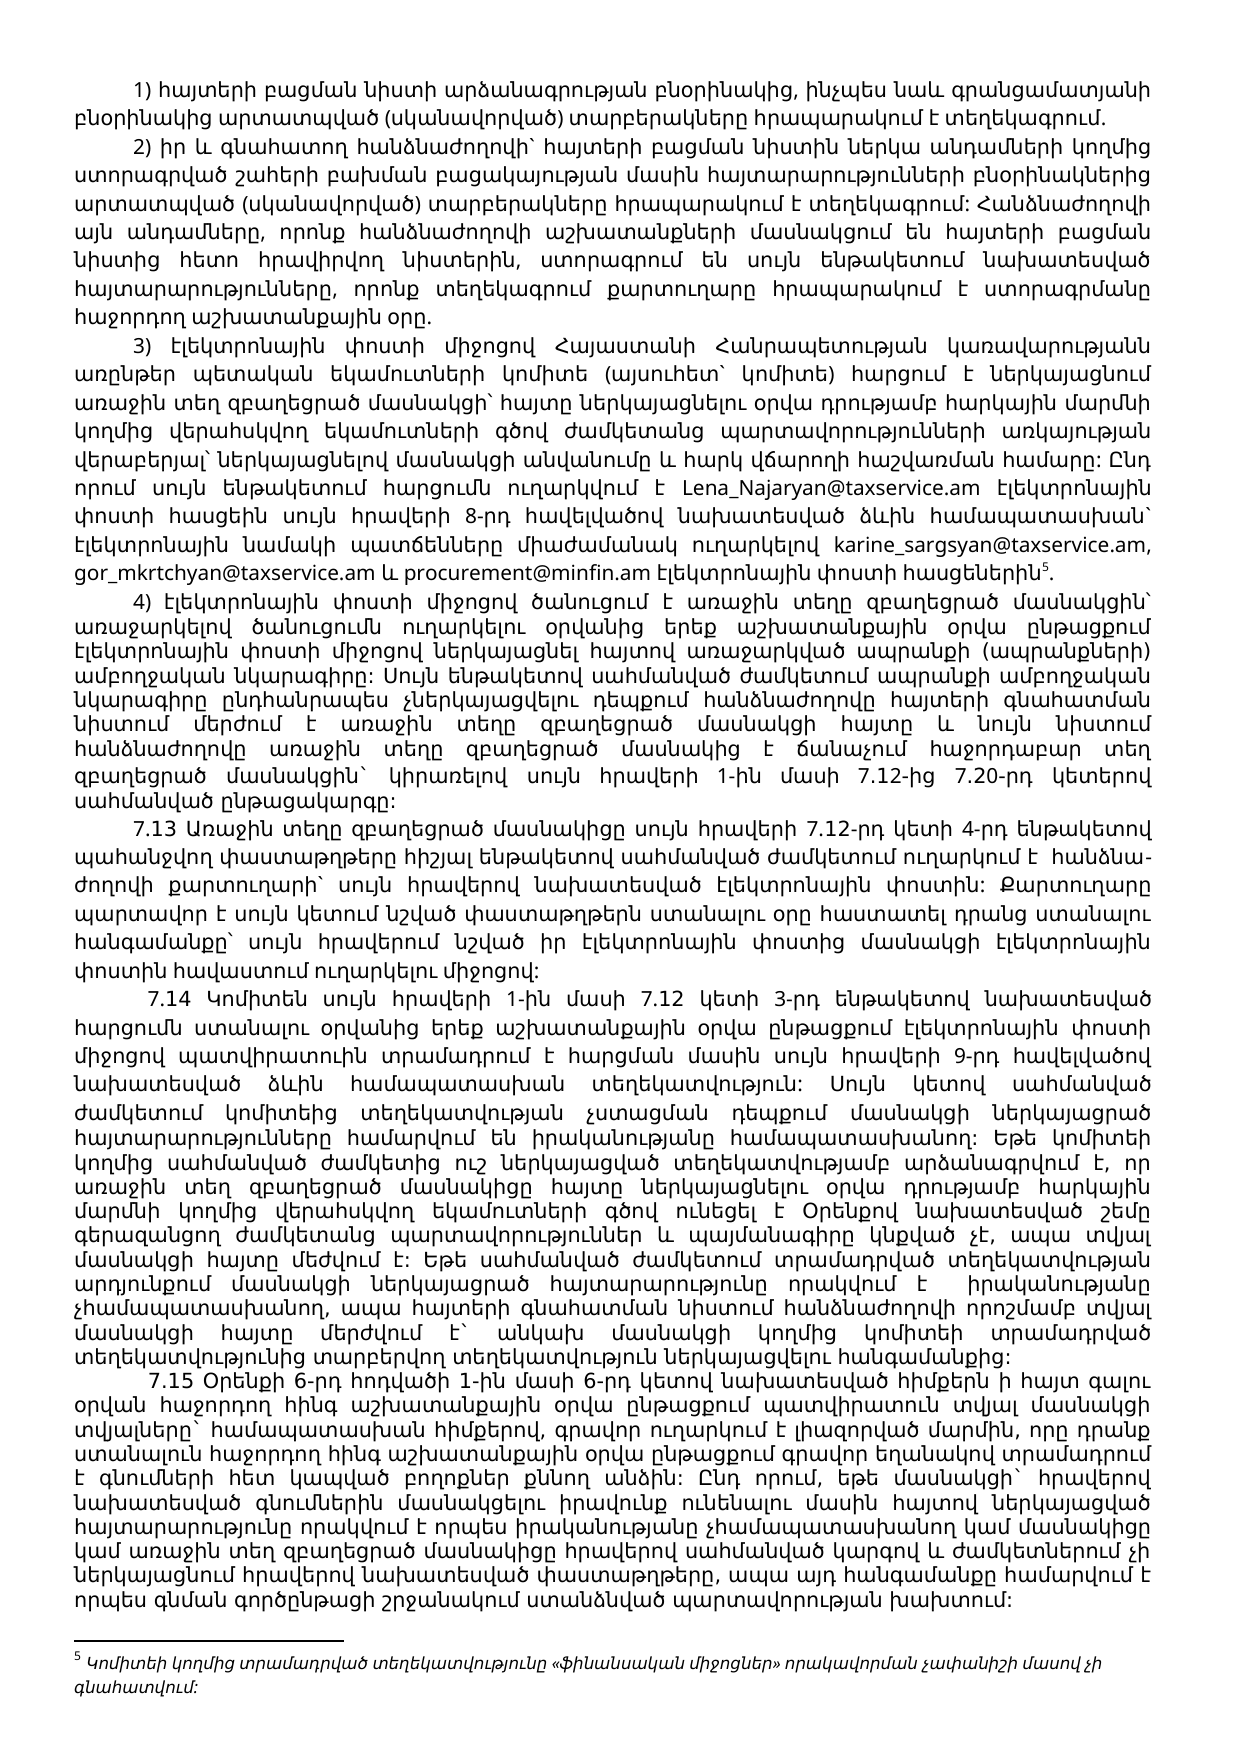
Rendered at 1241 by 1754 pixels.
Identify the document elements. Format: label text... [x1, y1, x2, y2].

text 7.14 Կոմիտեն սույն հրավերի 1-ին մասի 7.12 կետի 3-րդ ենթակետով նախատեսված հարցումն ստանալու օրվանից երեք աշխատանքային օրվա ընթացքում էլեկտրոնային փոստի միջոցով պատվիրատուին տրամադրում է հարցման մասին սույն հրավերի 9-րդ հավելվածով նախատեսված ձևին համապատասխան տեղեկատվություն: Սույն կետով սահմանված ժամկետում կոմիտեից տեղեկատվության չստացման դեպքում մասնակցի ներկայացրած հայտարարությունները համարվում են իրականությանը համապատասխանող: Եթե կոմիտեի կողմից սահմանված ժամկետից ուշ ներկայացված տեղեկատվությամբ արձանագրվում է, որ առաջին տեղ զբաղեցրած մասնակիցը հայտը ներկայացնելու օրվա դրությամբ հարկային մարմնի կողմից վերահսկվող եկամուտների գծով ունեցել է Օրենքով նախատեսված շեմը գերազանցող ժամկետանց պարտավորություններ և պայմանագիրը կնքված չէ, ապա տվյալ մասնակցի հայտը մեժվում է: Եթե սահմանված ժամկետում տրամադրված տեղեկատվության արդյունքում մասնակցի ներկայացրած հայտարարությունը որակվում է իրականությանը չհամապատասխանող, ապա հայտերի գնահատման նիստում հանձնաժողովի որոշմամբ տվյալ մասնակցի հայտը մերժվում է` անկախ մասնակցի կողմից կոմիտեի տրամադրված տեղեկատվությունից տարբերվող տեղեկատվություն ներկայացվելու հանգամանքից: [74, 984, 1152, 1369]
text 4) էլեկտրոնային փոստի միջոցով ծանուցում է առաջին տեղը զբաղեցրած մասնակցին՝ առաջարկելով ծանուցումն ուղարկելու օրվանից երեք աշխատանքային օրվա ընթացքում էլեկտրոնային փոստի միջոցով ներկայացնել հայտով առաջարկված ապրանքի (ապրանքների) ամբողջական նկարագիրը: Սույն ենթակետով սահմանված ժամկետում ապրանքի ամբողջական նկարագիրը ընդհանրապես չներկայացվելու դեպքում հանձնաժողովը հայտերի գնահատման նիստում մերժում է առաջին տեղը զբաղեցրած մասնակցի հայտը և նույն նիստում հանձնաժողովը առաջին տեղը զբաղեցրած մասնակից է ճանաչում հաջորդաբար տեղ զբաղեցրած մասնակցին` կիրառելով սույն հրավերի 1-ին մասի 7.12-ից 7.20-րդ կետերով սահմանված ընթացակարգը: [74, 587, 1152, 814]
text 2) իր և գնահատող հանձնաժողովի` հայտերի բացման նիստին ներկա անդամների կողմից ստորագրված շահերի բախման բացակայության մասին հայտարարությունների բնօրինակներից արտատպված (սկանավորված) տարբերակները հրապարակում է տեղեկագրում: Հանձնաժողովի այն անդամները, որոնք հանձնաժողովի աշխատանքների մասնակցում են հայտերի բացման նիստից հետո հրավիրվող նիստերին, ստորագրում են սույն ենթակետում նախատեսված հայտարարությունները, որոնք տեղեկագրում քարտուղարը հրապարակում է ստորագրմանը հաջորդող աշխատանքային օրը. [74, 132, 1152, 331]
text 3) էլեկտրոնային փոստի միջոցով Հայաստանի Հանրապետության կառավարությանն առընթեր պետական եկամուտների կոմիտե (այսուհետ` կոմիտե) հարցում է ներկայացնում առաջին տեղ զբաղեցրած մասնակցի՝ հայտը ներկայացնելու օրվա դրությամբ հարկային մարմնի կողմից վերահսկվող եկամուտների գծով ժամկետանց պարտավորությունների առկայության վերաբերյալ՝ ներկայացնելով մասնակցի անվանումը և հարկ վճարողի հաշվառման համարը: Ընդ որում սույն ենթակետում հարցումն ուղարկվում է Lena_Najaryan@taxservice.am էլեկտրոնային փոստի հասցեին սույն հրավերի 8-րդ հավելվածով նախատեսված ձևին համապատասխան` էլեկտրոնային նամակի պատճենները միաժամանակ ուղարկելով karine_sargsyan@taxservice.am, gor_mkrtchyan@taxservice.am և procurement@minfin.am էլեկտրոնային փոստի հասցեներին. [74, 331, 1152, 587]
text 1) հայտերի բացման նիստի արձանագրության բնօրինակից, ինչպես նաև գրանցամատյանի բնօրինակից արտատպված (սկանավորված) տարբերակները հրապարակում է տեղեկագրում. [74, 75, 1152, 132]
text 7.13 Առաջին տեղը զբաղեցրած մասնակիցը սույն հրավերի 7.12-րդ կետի 4-րդ ենթակետով պահանջվող փաստաթղթերը հիշյալ ենթակետով սահմանված ժամկետում ուղարկում է հանձնաժողովի քարտուղարի` սույն հրավերով նախատեսված էլեկտրոնային փոստին: Քարտուղարը պարտավոր է սույն կետում նշված փաստաթղթերն ստանալու օրը հաստատել դրանց ստանալու հանգամանքը՝ սույն հրավերում նշված իր էլեկտրոնային փոստից մասնակցի էլեկտրոնային փոստին հավաստում ուղարկելու միջոցով: [74, 814, 1152, 984]
text 7.15 Օրենքի 6-րդ հոդվածի 1-ին մասի 6-րդ կետով նախատեսված հիմքերն ի հայտ գալու օրվան հաջորդող հինգ աշխատանքային օրվա ընթացքում պատվիրատուն տվյալ մասնակցի տվյալները` համապատասխան հիմքերով, գրավոր ուղարկում է լիազորված մարմին, որը դրանք ստանալուն հաջորդող հինգ աշխատանքային օրվա ընթացքում գրավոր եղանակով տրամադրում է գնումների հետ կապված բողոքներ քննող անձին: Ընդ որում, եթե մասնակցի` հրավերով նախատեսված գնումներին մասնակցելու իրավունք ունենալու մասին հայտով ներկայացված հայտարարությունը որակվում է որպես իրականությանը չհամապատասխանող կամ մասնակիցը կամ առաջին տեղ զբաղեցրած մասնակիցը հրավերով սահմանված կարգով և ժամկետներում չի ներկայացնում հրավերով նախատեսված փաստաթղթերը, ապա այդ հանգամանքը համարվում է որպես գնման գործընթացի շրջանակում ստանձնված պարտավորության խախտում: [74, 1369, 1152, 1612]
